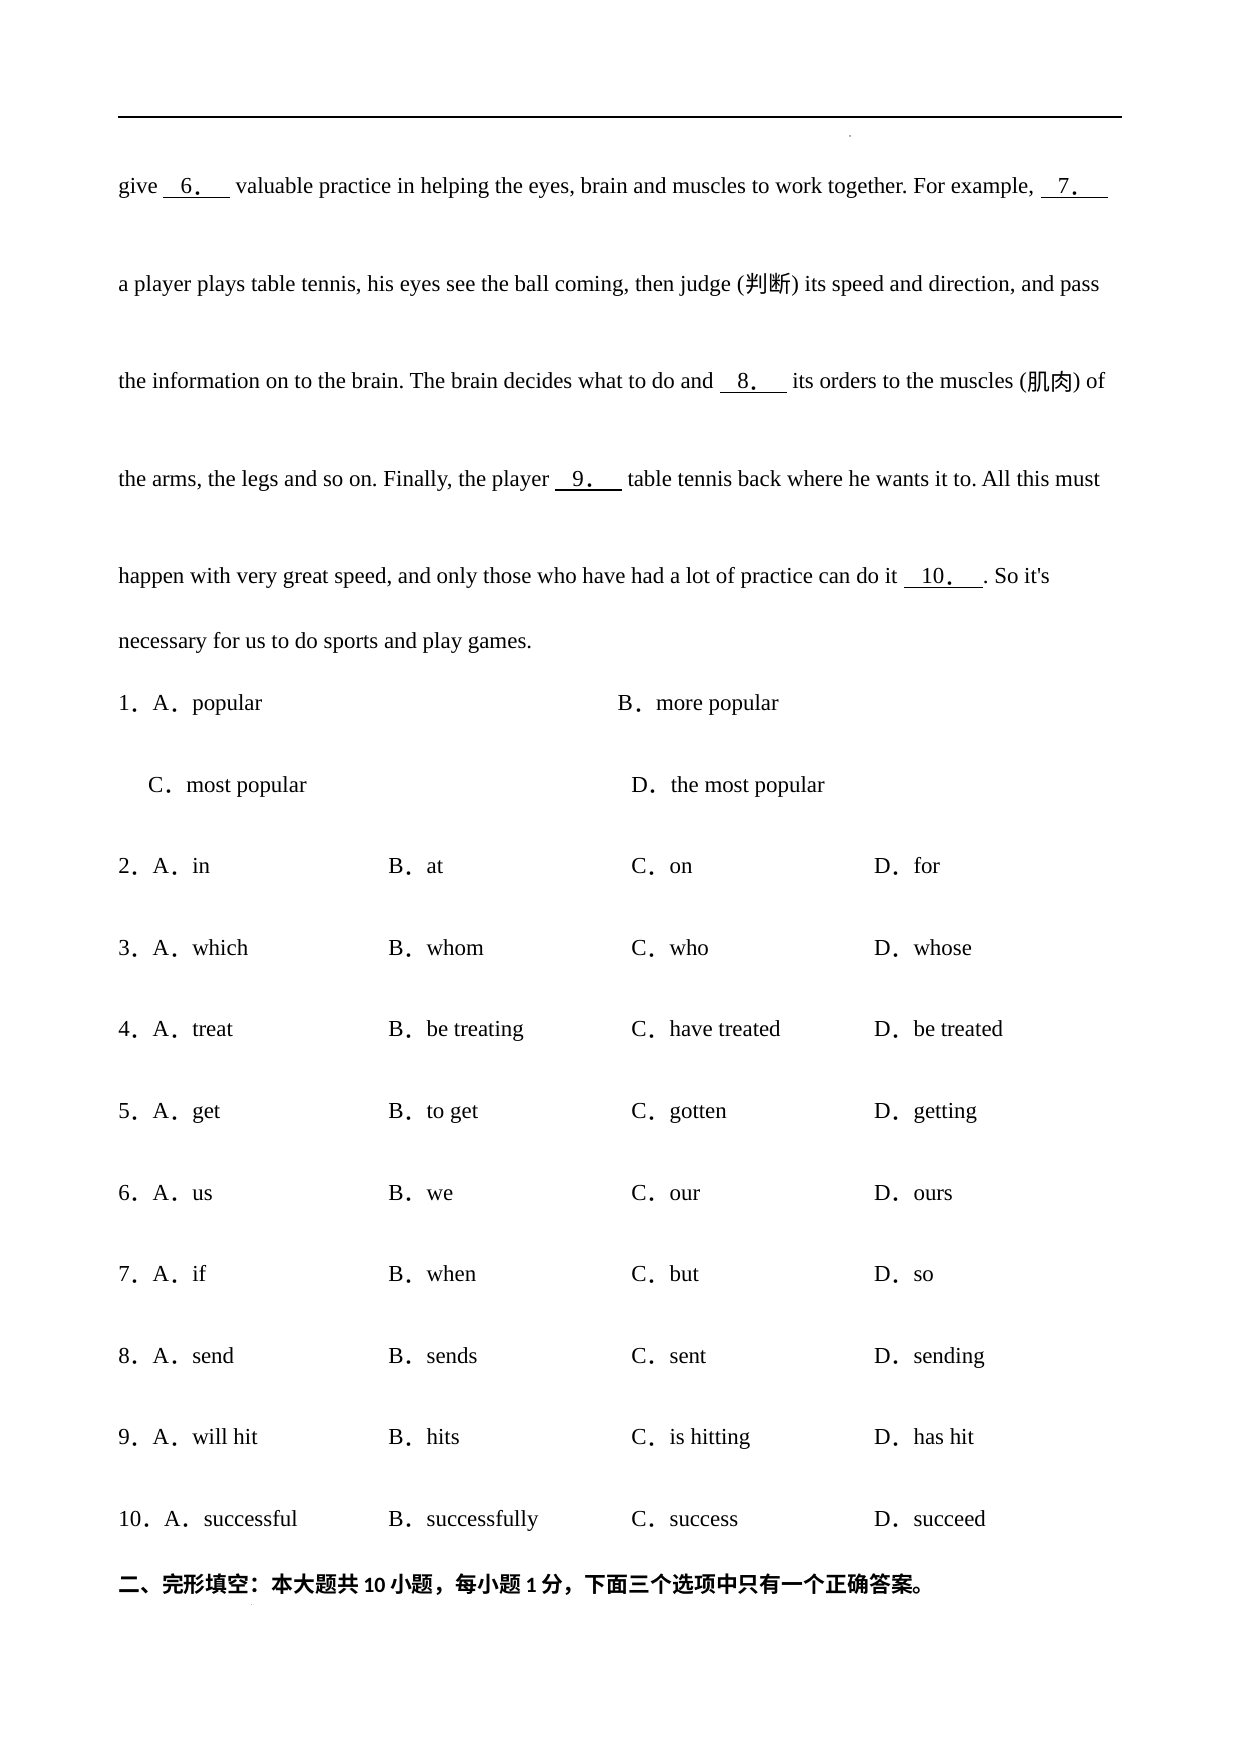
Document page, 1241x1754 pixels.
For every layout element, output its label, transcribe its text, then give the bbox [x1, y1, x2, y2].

text C．most popular D．the most popular [118, 751, 1122, 816]
text 二、完形填空：本大题共10小题，每小题1分，下面三个选项中只有一个正确答案。 [118, 1567, 1122, 1599]
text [118, 153, 1122, 657]
text 5．A．get B．to get C．gotten D．getting [118, 1078, 1122, 1143]
text 6．A．us B．we C．our D．ours [118, 1159, 1122, 1224]
text 3．A．which B．whom C．who D．whose [118, 914, 1122, 979]
text 10．A．successful B．successfully C．success D．succeed [118, 1486, 1122, 1551]
text 4．A．treat B．be treating C．have treated D．be treated [118, 996, 1122, 1061]
text 9．A．will hit B．hits C．is hitting D．has hit [118, 1404, 1122, 1469]
text 8．A．send B．sends C．sent D．sending [118, 1322, 1122, 1387]
text 2．A．in B．at C．on D．for [118, 833, 1122, 898]
text 7．A．if B．when C．but D．so [118, 1241, 1122, 1306]
text 1．A．popular B．more popular [118, 670, 1122, 735]
